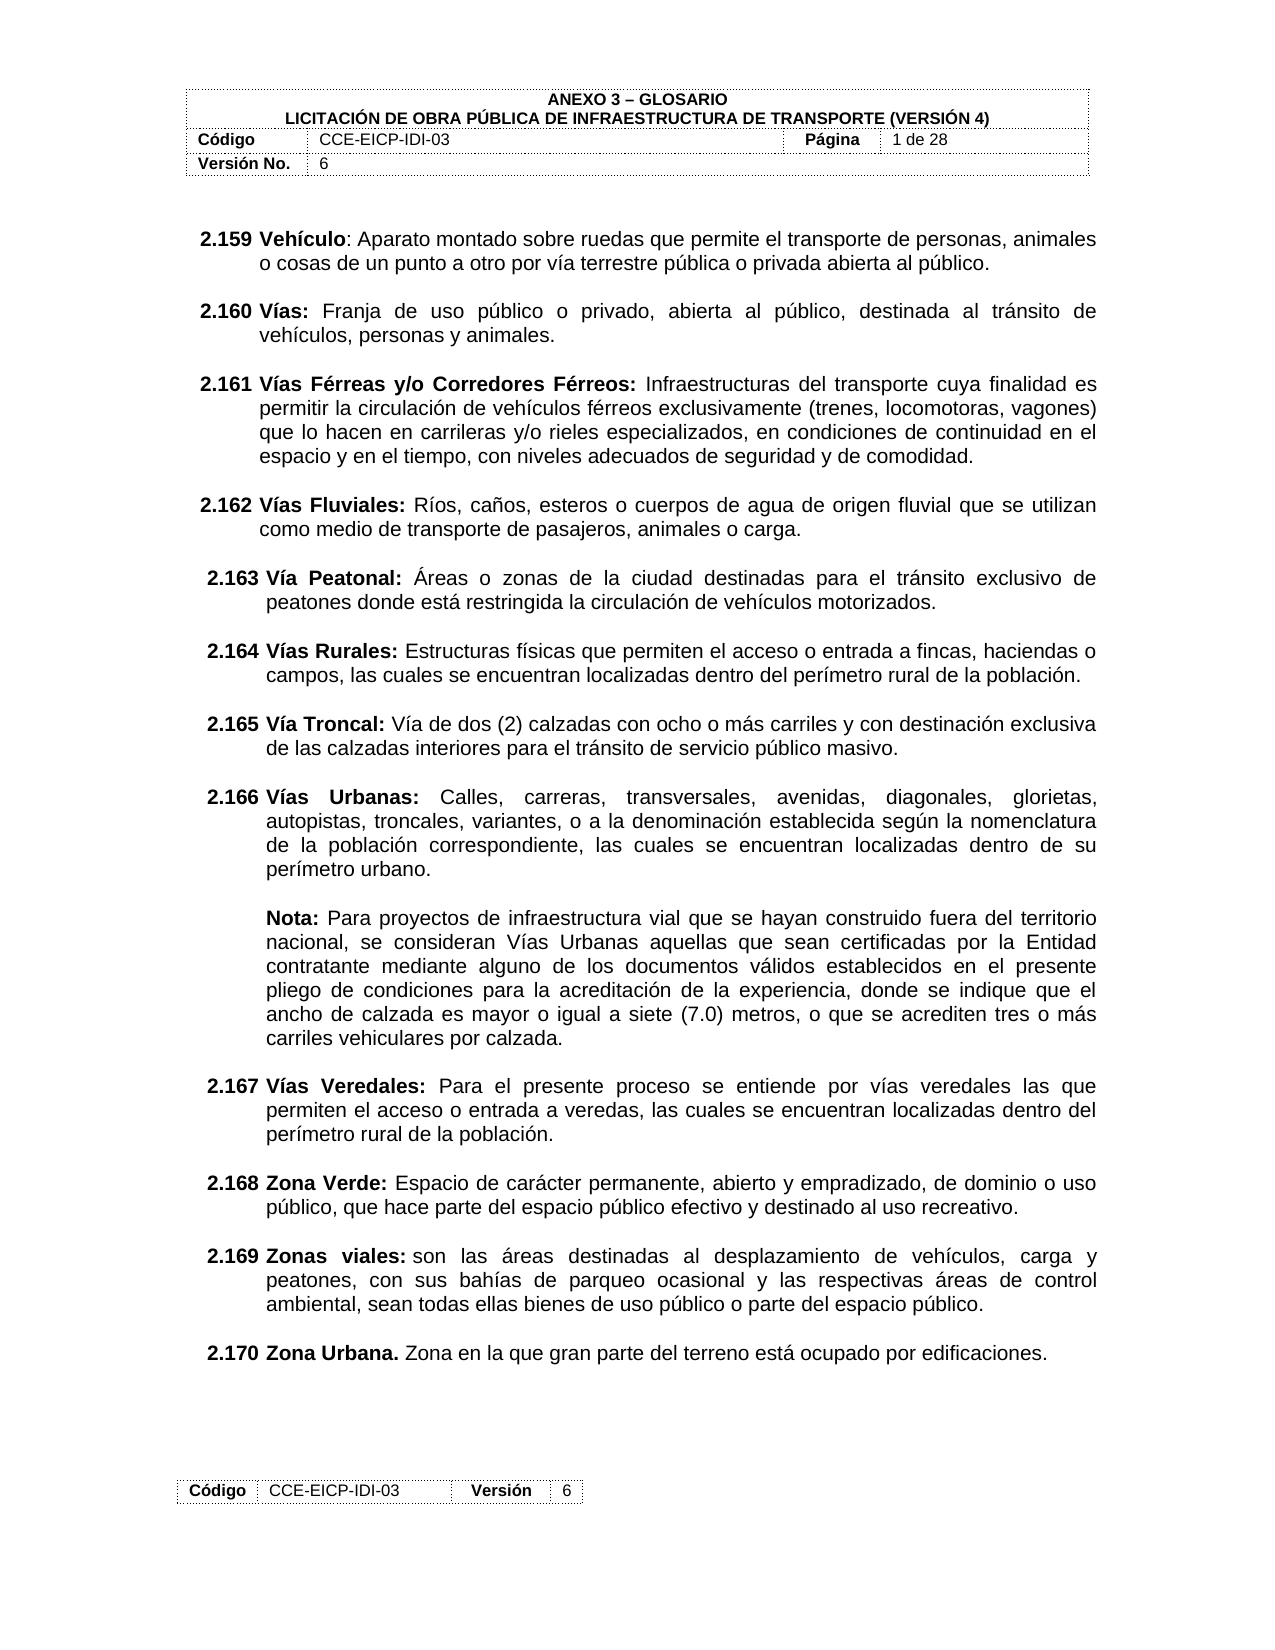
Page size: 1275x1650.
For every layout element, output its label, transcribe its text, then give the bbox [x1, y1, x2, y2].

list Vías: Franja de uso público o privado, abierta al público, destinada al tránsito de vehículos, personas y animales. [200, 299, 1098, 347]
list Vías Rurales: Estructuras físicas que permiten el acceso o entrada a fincas, haciendas o campos, las cuales se encuentran localizadas dentro del perímetro rural de la población. [207, 639, 1098, 687]
list Zonas viales: son las áreas destinadas al desplazamiento de vehículos, carga y peatones, con sus bahías de parqueo ocasional y las respectivas áreas de control ambiental, sean todas ellas bienes de uso público o parte del espacio público. [207, 1244, 1098, 1316]
list Vehículo: Aparato montado sobre ruedas que permite el transporte de personas, animales o cosas de un punto a otro por vía terrestre pública o privada abierta al público. [200, 226, 1098, 274]
list Vía Peatonal: Áreas o zonas de la ciudad destinadas para el tránsito exclusivo de peatones donde está restringida la circulación de vehículos motorizados. [207, 566, 1098, 614]
list Zona Verde: Espacio de carácter permanente, abierto y empradizado, de dominio o uso público, que hace parte del espacio público efectivo y destinado al uso recreativo. [207, 1171, 1098, 1219]
list Vías Fluviales: Ríos, caños, esteros o cuerpos de agua de origen fluvial que se utilizan como medio de transporte de pasajeros, animales o carga. [200, 493, 1098, 541]
list Zona Urbana. Zona en la que gran parte del terreno está ocupado por edificaciones. [207, 1341, 1098, 1365]
list Vías Urbanas: Calles, carreras, transversales, avenidas, diagonales, glorietas, autopistas, troncales, variantes, o a la denominación establecida según la nomenclatura de la población correspondiente, las cuales se encuentran localizadas dentro de su perímetro urbano. [207, 785, 1098, 881]
text Nota: Para proyectos de infraestructura vial que se hayan construido fuera del territorio nacional, se consideran Vías Urbanas aquellas que sean certificadas por la Entidad contratante mediante alguno de los documentos válidos establecidos en el presente pliego de condiciones para la acreditación de la experiencia, donde se indique que el ancho de calzada es mayor o igual a siete (7.0) metros, o que se acrediten tres o más carriles vehiculares por calzada. [266, 906, 1098, 1049]
list Vía Troncal: Vía de dos (2) calzadas con ocho o más carriles y con destinación exclusiva de las calzadas interiores para el tránsito de servicio público masivo. [207, 712, 1098, 760]
list Vías Veredales: Para el presente proceso se entiende por vías veredales las que permiten el acceso o entrada a veredas, las cuales se encuentran localizadas dentro del perímetro rural de la población. [207, 1074, 1098, 1146]
list Vías Férreas y/o Corredores Férreos: Infraestructuras del transporte cuya finalidad es permitir la circulación de vehículos férreos exclusivamente (trenes, locomotoras, vagones) que lo hacen en carrileras y/o rieles especializados, en condiciones de continuidad en el espacio y en el tiempo, con niveles adecuados de seguridad y de comodidad. [200, 372, 1098, 468]
